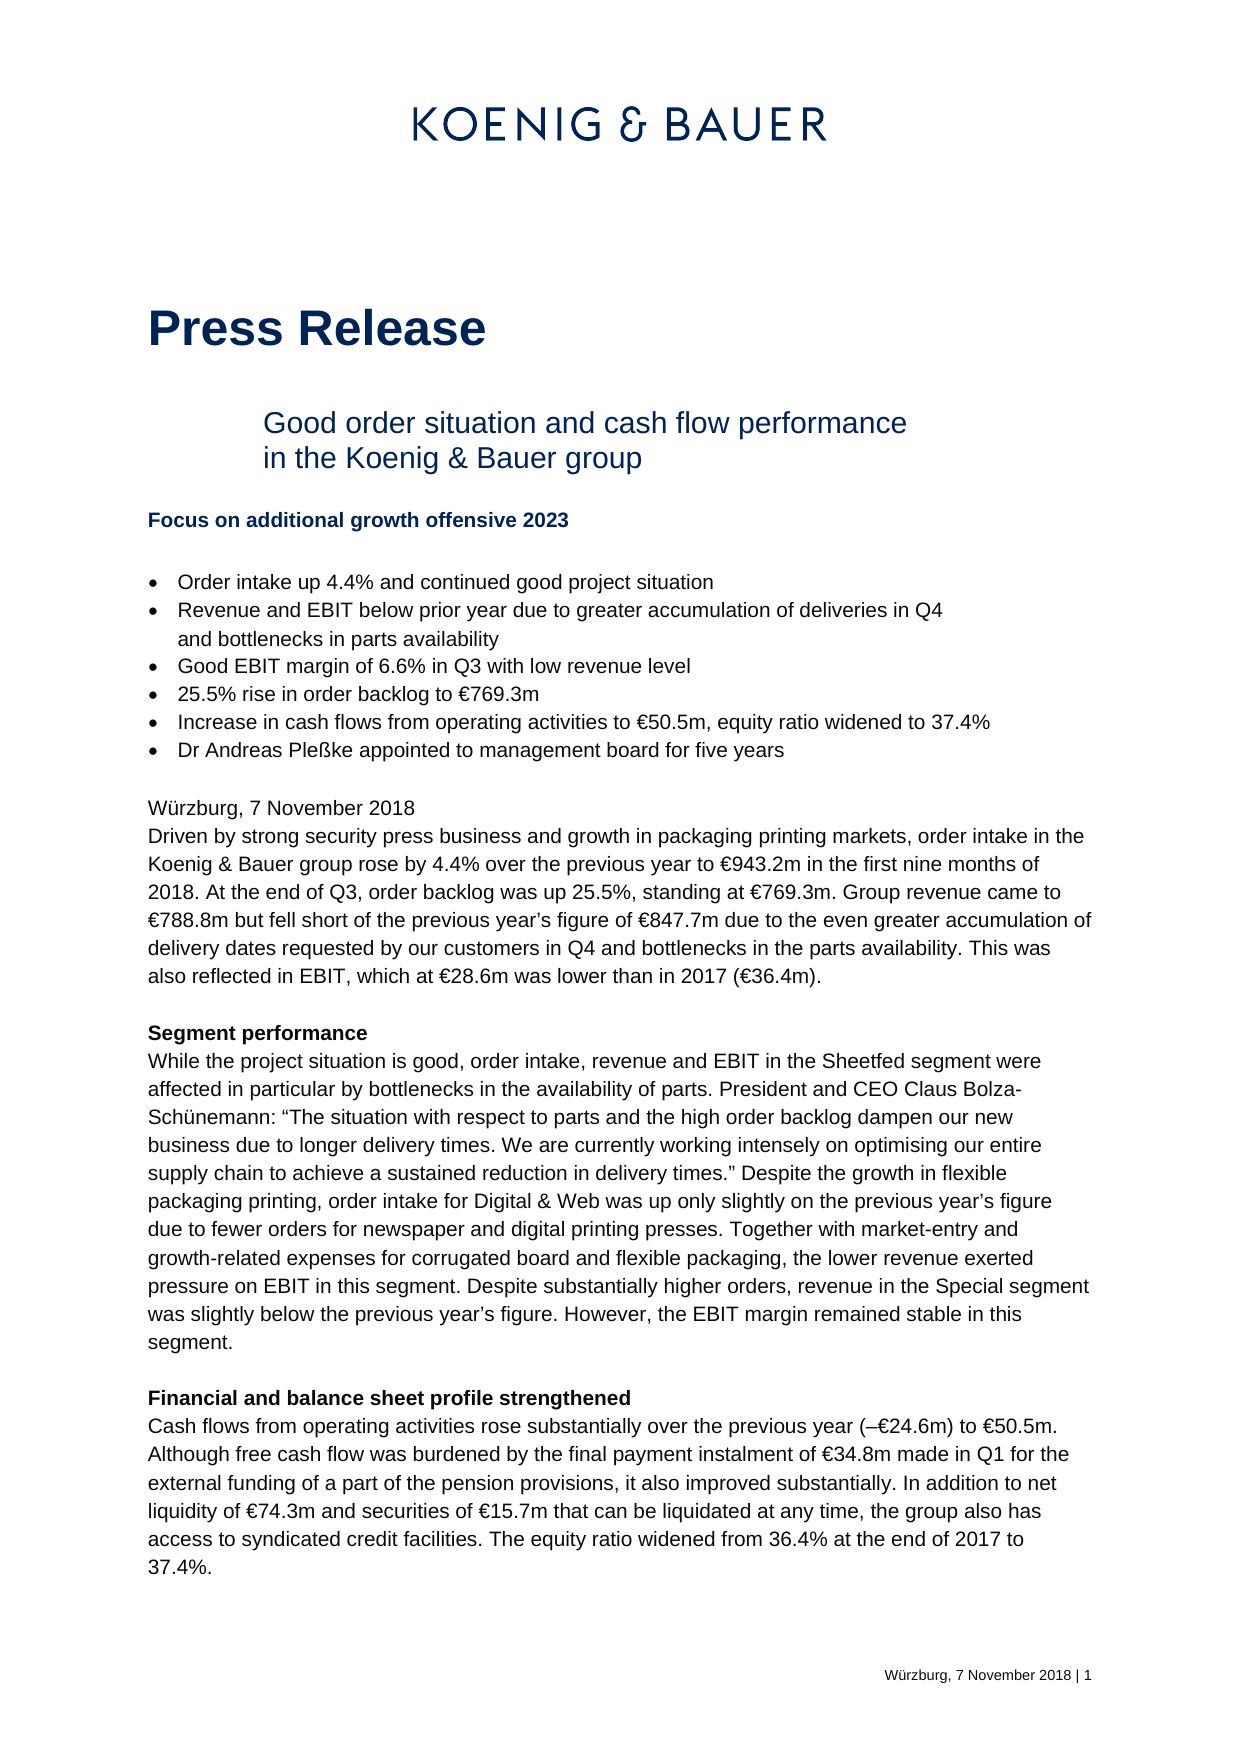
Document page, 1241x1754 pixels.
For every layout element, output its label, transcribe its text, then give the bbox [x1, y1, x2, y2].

text Good EBIT margin of 6.6% in Q3 with low revenue level [148, 651, 1092, 679]
text Dr Andreas Pleßke appointed to management board for five years [148, 735, 1092, 763]
picture [413, 106, 827, 142]
text Increase in cash flows from operating activities to €50.5m, equity ratio widened to 37.4% [148, 707, 1092, 735]
text Order intake up 4.4% and continued good project situation [148, 566, 1092, 594]
text Revenue and EBIT below prior year due to greater accumulation of deliveries in Q4 and bottlenecks in parts availability [148, 594, 1092, 651]
subtitle Financial and balance sheet profile strengthened [148, 1382, 1092, 1410]
text 25.5% rise in order backlog to €769.3m [148, 679, 1092, 707]
text Segment performance While the project situation is good, order intake, revenue and EBIT in the Sheetfed segment were affected in particular by bottlenecks in the availability of parts. President and CEO Claus Bolza-Schünemann: “The situation with respect to parts and the high order backlog dampen our new business due to longer delivery times. We are currently working intensely on optimising our entire supply chain to achieve a sustained reduction in delivery times.” Despite the growth in flexible packaging printing, order intake for Digital & Web was up only slightly on the previous year’s figure due to fewer orders for newspaper and digital printing presses. Together with market-entry and growth-related expenses for corrugated board and flexible packaging, the lower revenue exerted pressure on EBIT in this segment. Despite substantially higher orders, revenue in the Special segment was slightly below the previous year’s figure. However, the EBIT margin remained stable in this segment. [148, 1016, 1092, 1354]
text Cash flows from operating activities rose substantially over the previous year (–€24.6m) to €50.5m. Although free cash flow was burdened by the final payment instalment of €34.8m made in Q1 for the external funding of a part of the pension provisions, it also improved substantially. In addition to net liquidity of €74.3m and securities of €15.7m that can be liquidated at any time, the group also has access to syndicated credit facilities. The equity ratio widened from 36.4% at the end of 2017 to 37.4%. [148, 1410, 1092, 1579]
subtitle Good order situation and cash flow performance in the Koenig & Bauer group [263, 406, 1092, 475]
subtitle Press Release [148, 298, 1092, 356]
subtitle Focus on additional growth offensive 2023 [148, 503, 1092, 531]
text Würzburg, 7 November 2018 Driven by strong security press business and growth in packaging printing markets, order intake in the Koenig & Bauer group rose by 4.4% over the previous year to €943.2m in the first nine months of 2018. At the end of Q3, order backlog was up 25.5%, standing at €769.3m. Group revenue came to €788.8m but fell short of the previous year’s figure of €847.7m due to the even greater accumulation of delivery dates requested by our customers in Q4 and bottlenecks in the parts availability. This was also reflected in EBIT, which at €28.6m was lower than in 2017 (€36.4m). [148, 791, 1092, 988]
